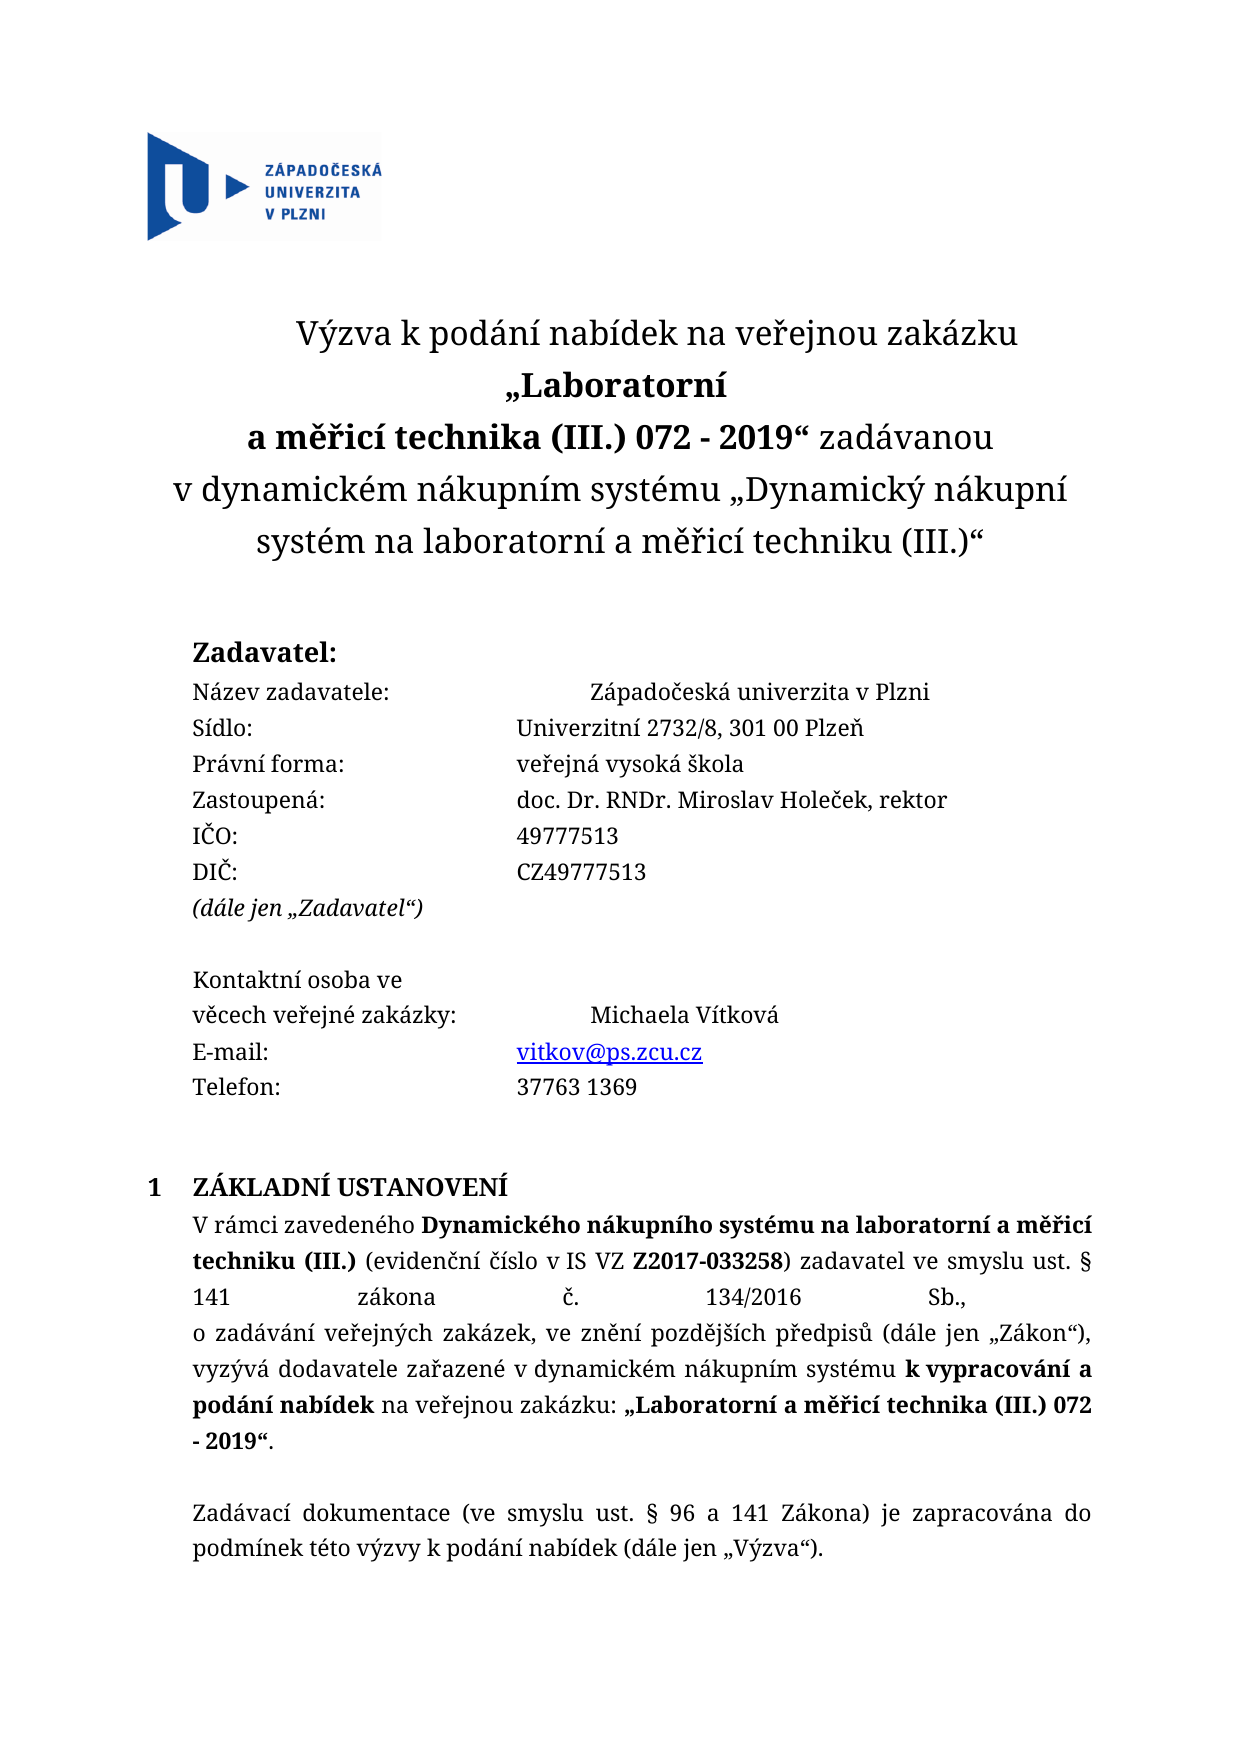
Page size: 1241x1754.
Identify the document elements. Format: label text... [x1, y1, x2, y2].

subtitle ZÁKLADNÍ USTANOVENÍ [148, 1170, 1093, 1204]
text (dále jen „Zadavatel“) [148, 892, 1093, 923]
text Sídlo: Univerzitní 2732/8, 301 00 Plzeň [148, 712, 1093, 743]
text E-mail: vitkov@ps.zcu.cz [148, 1035, 1093, 1067]
text Právní forma: veřejná vysoká škola [148, 748, 1093, 779]
text Výzva k podání nabídek na veřejnou zakázku „Laboratorní a měřicí technika (III.) 072 - 2019“ zadávanou v dynamickém nákupním systému „Dynamický nákupní systém na laboratorní a měřicí techniku (III.)“ [148, 309, 1093, 564]
text Kontaktní osoba ve věcech veřejné zakázky: Michaela Vítková [192, 963, 1093, 1031]
text V rámci zavedeného Dynamického nákupního systému na laboratorní a měřicí techniku (III.) (evidenční číslo v IS VZ Z2017-033258) zadavatel ve smyslu ust. § 141 zákona č. 134/2016 Sb., o zadávání veřejných zakázek, ve znění pozdějších předpisů (dále jen „Zákon“), vyzývá dodavatele zařazené v dynamickém nákupním systému k vypracování a podání nabídek na veřejnou zakázku: „Laboratorní a měřicí technika (III.) 072 - 2019“. [192, 1209, 1093, 1456]
text Zastoupená: doc. Dr. RNDr. Miroslav Holeček, rektor [192, 784, 1093, 815]
text DIČ: CZ49777513 [148, 856, 1093, 887]
text Zadávací dokumentace (ve smyslu ust. § 96 a 141 Zákona) je zapracována do podmínek této výzvy k podání nabídek (dále jen „Výzva“). [192, 1496, 1093, 1564]
text Telefon: 37763 1369 [148, 1071, 1093, 1103]
text Zadavatel: [192, 634, 1093, 671]
picture [147, 132, 382, 241]
text Název zadavatele: Západočeská univerzita v Plzni [148, 676, 1093, 707]
text IČO: 49777513 [148, 820, 1093, 851]
